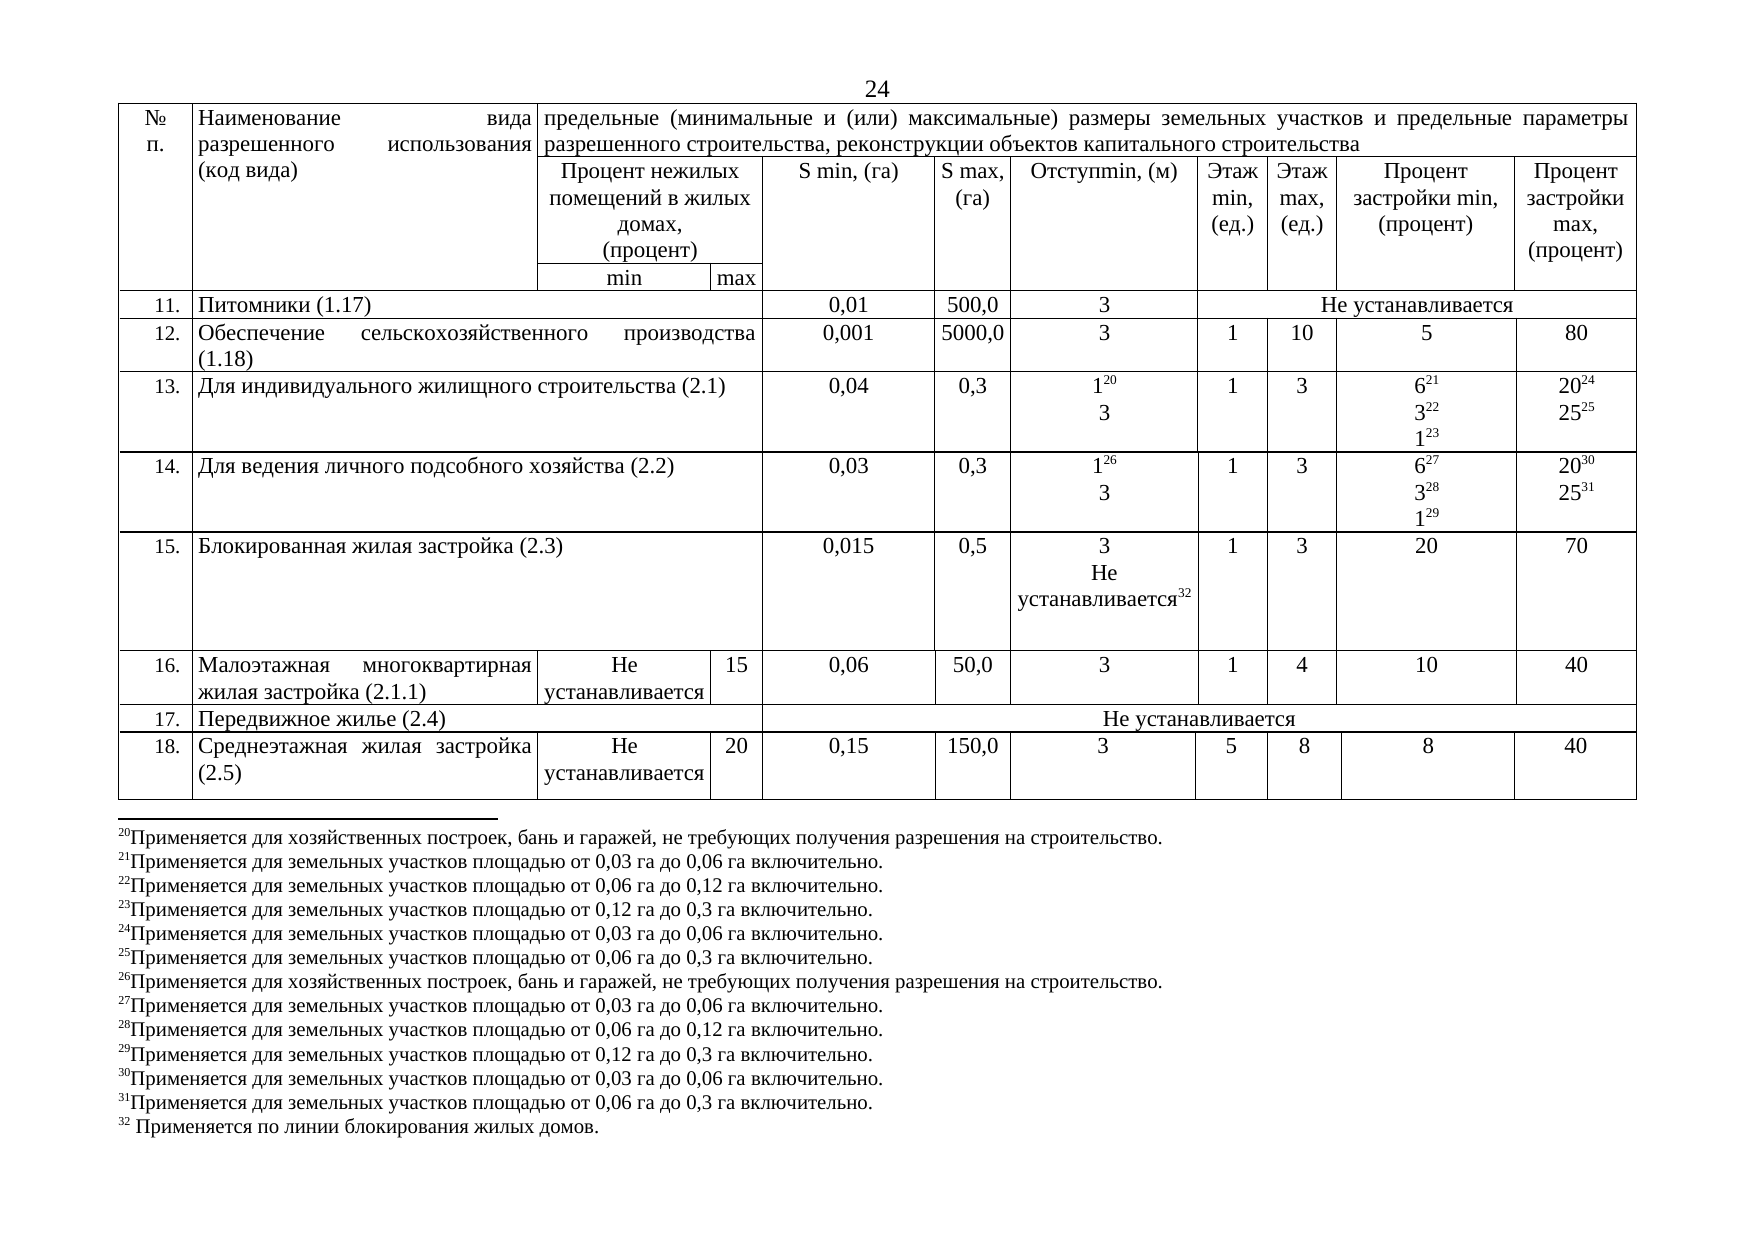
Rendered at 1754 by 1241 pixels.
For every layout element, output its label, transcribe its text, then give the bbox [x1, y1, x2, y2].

table_cell Среднеэтажная жилая застройка (2.5) [193, 733, 537, 799]
table_cell 0,15 [763, 733, 935, 799]
table_cell 40 [1517, 651, 1636, 704]
table_cell 3 [1011, 319, 1197, 371]
table_cell Малоэтажная многоквартирная жилая застройка (2.1.1) [193, 651, 537, 704]
table_cell [119, 372, 192, 451]
table_cell 0,04 [763, 372, 934, 451]
table_cell 3 [1268, 533, 1336, 650]
table_cell 1 [1198, 319, 1267, 371]
table_cell Передвижное жилье (2.4) [193, 705, 762, 731]
table_header № п. [119, 104, 192, 290]
table_cell 10 [1268, 319, 1336, 371]
table_cell 3 [1011, 733, 1195, 799]
table_cell Процент нежилых помещений в жилых домах, (процент) [538, 157, 762, 263]
table_cell 0,5 [935, 533, 1010, 650]
table_cell [119, 651, 192, 704]
table_cell Этаж min, (ед.) [1198, 157, 1267, 290]
table_cell [119, 732, 192, 799]
table_cell 0,03 [763, 453, 934, 531]
table_cell Процент застройки max, (процент) [1515, 157, 1636, 290]
table_cell Не устанавливается [538, 651, 710, 704]
table_cell 1 3 [1011, 372, 1197, 451]
table_cell Этаж max, (ед.) [1268, 157, 1336, 290]
table_cell 1 3 [1011, 453, 1198, 531]
table_cell Блокированная жилая застройка (2.3) [193, 533, 762, 650]
table_cell 3 [1011, 651, 1198, 704]
table_cell 15 [711, 651, 762, 704]
table_cell Отступmin, (м) [1011, 157, 1197, 290]
table_cell 5 [1196, 733, 1267, 799]
table_cell 50,0 [936, 651, 1010, 704]
table_cell Процент застройки min, (процент) [1337, 157, 1514, 290]
table_cell 3 [1268, 453, 1336, 531]
table_cell 0,3 [935, 372, 1010, 451]
table_cell [119, 291, 192, 317]
table_cell 3 [1268, 372, 1336, 451]
table_cell 0,06 [763, 651, 935, 704]
table_cell 4 [1268, 651, 1336, 704]
table_cell 0,3 [935, 453, 1010, 531]
table_cell S min, (га) [763, 157, 934, 290]
table_cell 0,015 [763, 533, 934, 650]
table_cell 5 [1337, 319, 1516, 371]
table_cell 1 [1199, 453, 1267, 531]
table_cell [119, 319, 192, 371]
table_cell 0,01 [763, 291, 934, 317]
table_cell 6 3 1 [1337, 453, 1516, 531]
table_cell 1 [1199, 651, 1267, 704]
table_cell [119, 532, 192, 650]
table_cell 20 25 [1517, 453, 1636, 531]
table_cell 70 [1517, 533, 1636, 650]
table_cell 20 [1337, 533, 1516, 650]
table_cell 3 [1011, 291, 1197, 317]
table_cell 3 Не устанавливается [1011, 533, 1198, 650]
table_cell 500,0 [935, 291, 1010, 317]
table_cell Для индивидуального жилищного строительства (2.1) [193, 372, 762, 451]
table_cell min [538, 264, 710, 290]
table_cell 1 [1198, 372, 1267, 451]
table_cell 8 [1342, 733, 1514, 799]
table_cell [119, 452, 192, 531]
table_cell [119, 705, 192, 731]
table_cell 5000,0 [935, 319, 1010, 371]
table_cell 0,001 [763, 319, 934, 371]
table_cell 8 [1268, 733, 1341, 799]
table_cell 150,0 [936, 733, 1010, 799]
table_cell 10 [1337, 651, 1516, 704]
table_header предельные (минимальные и (или) максимальные) размеры земельных участков и предельные параметры разрешенного строительства, реконструкции объектов капитального строительства [538, 104, 1636, 156]
table_header Наименование вида разрешенного использования (код вида) [193, 104, 537, 290]
table_cell 20 25 [1517, 372, 1636, 451]
table_cell Для ведения личного подсобного хозяйства (2.2) [193, 453, 762, 531]
table_cell 6 3 1 [1337, 372, 1516, 451]
table_cell Не устанавливается [763, 705, 1636, 731]
table_cell Питомники (1.17) [193, 291, 762, 317]
table_cell S max, (га) [935, 157, 1010, 290]
table_cell 40 [1515, 733, 1636, 799]
table_cell Не устанавливается [538, 733, 710, 799]
table_cell Обеспечение сельскохозяйственного производства (1.18) [193, 319, 762, 371]
table_cell max [711, 264, 762, 290]
table_cell 20 [711, 733, 762, 799]
table_cell Не устанавливается [1198, 291, 1636, 317]
table_cell 1 [1199, 533, 1267, 650]
table_cell 80 [1517, 319, 1636, 371]
